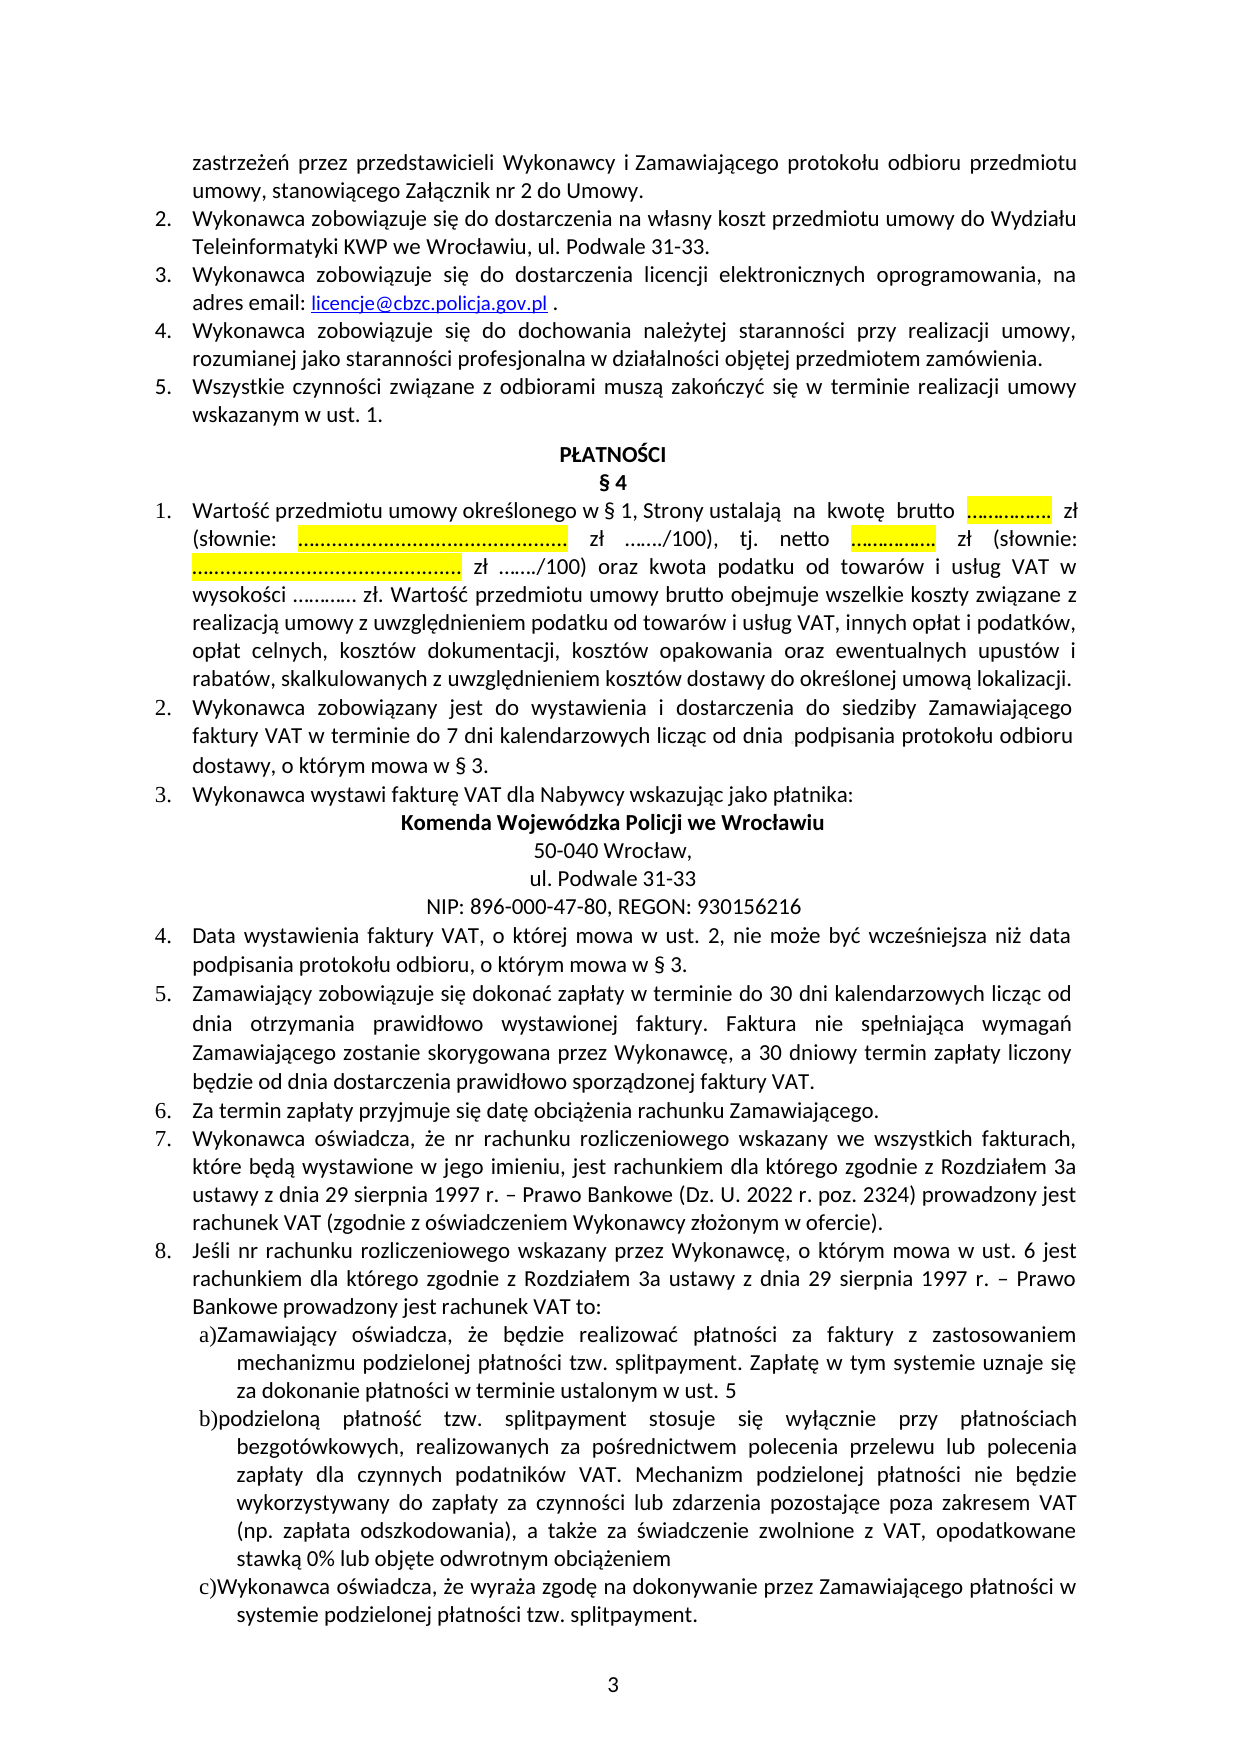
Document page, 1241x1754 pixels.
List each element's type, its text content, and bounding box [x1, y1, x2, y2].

list Za termin zapłaty przyjmuje się datę obciążenia rachunku Zamawiającego. [154, 1096, 1078, 1124]
list NIP: 896-000-47-80, REGON: 930156216 [154, 892, 1073, 920]
text 50-040 Wrocław, [148, 836, 1078, 864]
text Komenda Wojewódzka Policji we Wrocławiu [148, 808, 1078, 836]
list Jeśli nr rachunku rozliczeniowego wskazany przez Wykonawcę, o którym mowa w ust. 6 jest rachunkiem dla którego zgodnie z Rozdziałem 3a ustawy z dnia 29 sierpnia 1997 r. – Prawo Bankowe prowadzony jest rachunek VAT to: [154, 1236, 1078, 1320]
list Zamawiający oświadcza, że będzie realizować płatności za faktury z zastosowaniem mechanizmu podzielonej płatności tzw. splitpayment. Zapłatę w tym systemie uznaje się za dokonanie płatności w terminie ustalonym w ust. 5 [199, 1320, 1078, 1404]
list Wartość przedmiotu umowy określonego w § 1, Strony ustalają na kwotę brutto ……………. zł (słownie: …............................................ zł ……./100), tj. netto ……………. zł (słownie: …............................................ zł ……./100) oraz kwota podatku od towarów i usług VAT w wysokości ………… zł. Wartość przedmiotu umowy brutto obejmuje wszelkie koszty związane z realizacją umowy z uwzględnieniem podatku od towarów i usług VAT, innych opłat i podatków, opłat celnych, kosztów dokumentacji, kosztów opakowania oraz ewentualnych upustów i rabatów, skalkulowanych z uwzględnieniem kosztów dostawy do określonej umową lokalizacji. [154, 496, 1078, 693]
text § 4 [148, 468, 1078, 496]
list Wykonawca zobowiązuje się do dostarczenia na własny koszt przedmiotu umowy do Wydziału Teleinformatyki KWP we Wrocławiu, ul. Podwale 31-33. [154, 204, 1078, 260]
list Wszystkie czynności związane z odbiorami muszą zakończyć się w terminie realizacji umowy wskazanym w ust. 1. [154, 372, 1078, 428]
list Wykonawca zobowiązuje się do dostarczenia licencji elektronicznych oprogramowania, na adres email: licencje@cbzc.policja.gov.pl . [154, 260, 1078, 316]
text PŁATNOŚCI [148, 440, 1078, 468]
list Zamawiający zobowiązuje się dokonać zapłaty w terminie do 30 dni kalendarzowych licząc od dnia otrzymania prawidłowo wystawionej faktury. Faktura nie spełniająca wymagań Zamawiającego zostanie skorygowana przez Wykonawcę, a 30 dniowy termin zapłaty liczony będzie od dnia dostarczenia prawidłowo sporządzonej faktury VAT. [154, 979, 1073, 1095]
list Wykonawca oświadcza, że nr rachunku rozliczeniowego wskazany we wszystkich fakturach, które będą wystawione w jego imieniu, jest rachunkiem dla którego zgodnie z Rozdziałem 3a ustawy z dnia 29 sierpnia 1997 r. – Prawo Bankowe (Dz. U. 2022 r. poz. 2324) prowadzony jest rachunek VAT (zgodnie z oświadczeniem Wykonawcy złożonym w ofercie). [154, 1124, 1078, 1236]
list Wykonawca wystawi fakturę VAT dla Nabywcy wskazując jako płatnika: [154, 780, 1078, 808]
list Wykonawca oświadcza, że wyraża zgodę na dokonywanie przez Zamawiającego płatności w systemie podzielonej płatności tzw. splitpayment. [199, 1572, 1078, 1628]
list Wykonawca zobowiązuje się do dochowania należytej staranności przy realizacji umowy, rozumianej jako staranności profesjonalna w działalności objętej przedmiotem zamówienia. [154, 316, 1078, 372]
list Data wystawienia faktury VAT, o której mowa w ust. 2, nie może być wcześniejsza niż data podpisania protokołu odbioru, o którym mowa w § 3. [154, 921, 1073, 978]
text ul. Podwale 31-33 [148, 864, 1078, 892]
list Wykonawca zobowiązany jest do wystawienia i dostarczenia do siedziby Zamawiającego faktury VAT w terminie do 7 dni kalendarzowych licząc od dnia podpisania protokołu odbioru dostawy, o którym mowa w § 3. [154, 693, 1073, 779]
list podzieloną płatność tzw. splitpayment stosuje się wyłącznie przy płatnościach bezgotówkowych, realizowanych za pośrednictwem polecenia przelewu lub polecenia zapłaty dla czynnych podatników VAT. Mechanizm podzielonej płatności nie będzie wykorzystywany do zapłaty za czynności lub zdarzenia pozostające poza zakresem VAT (np. zapłata odszkodowania), a także za świadczenie zwolnione z VAT, opodatkowane stawką 0% lub objęte odwrotnym obciążeniem [199, 1404, 1078, 1572]
